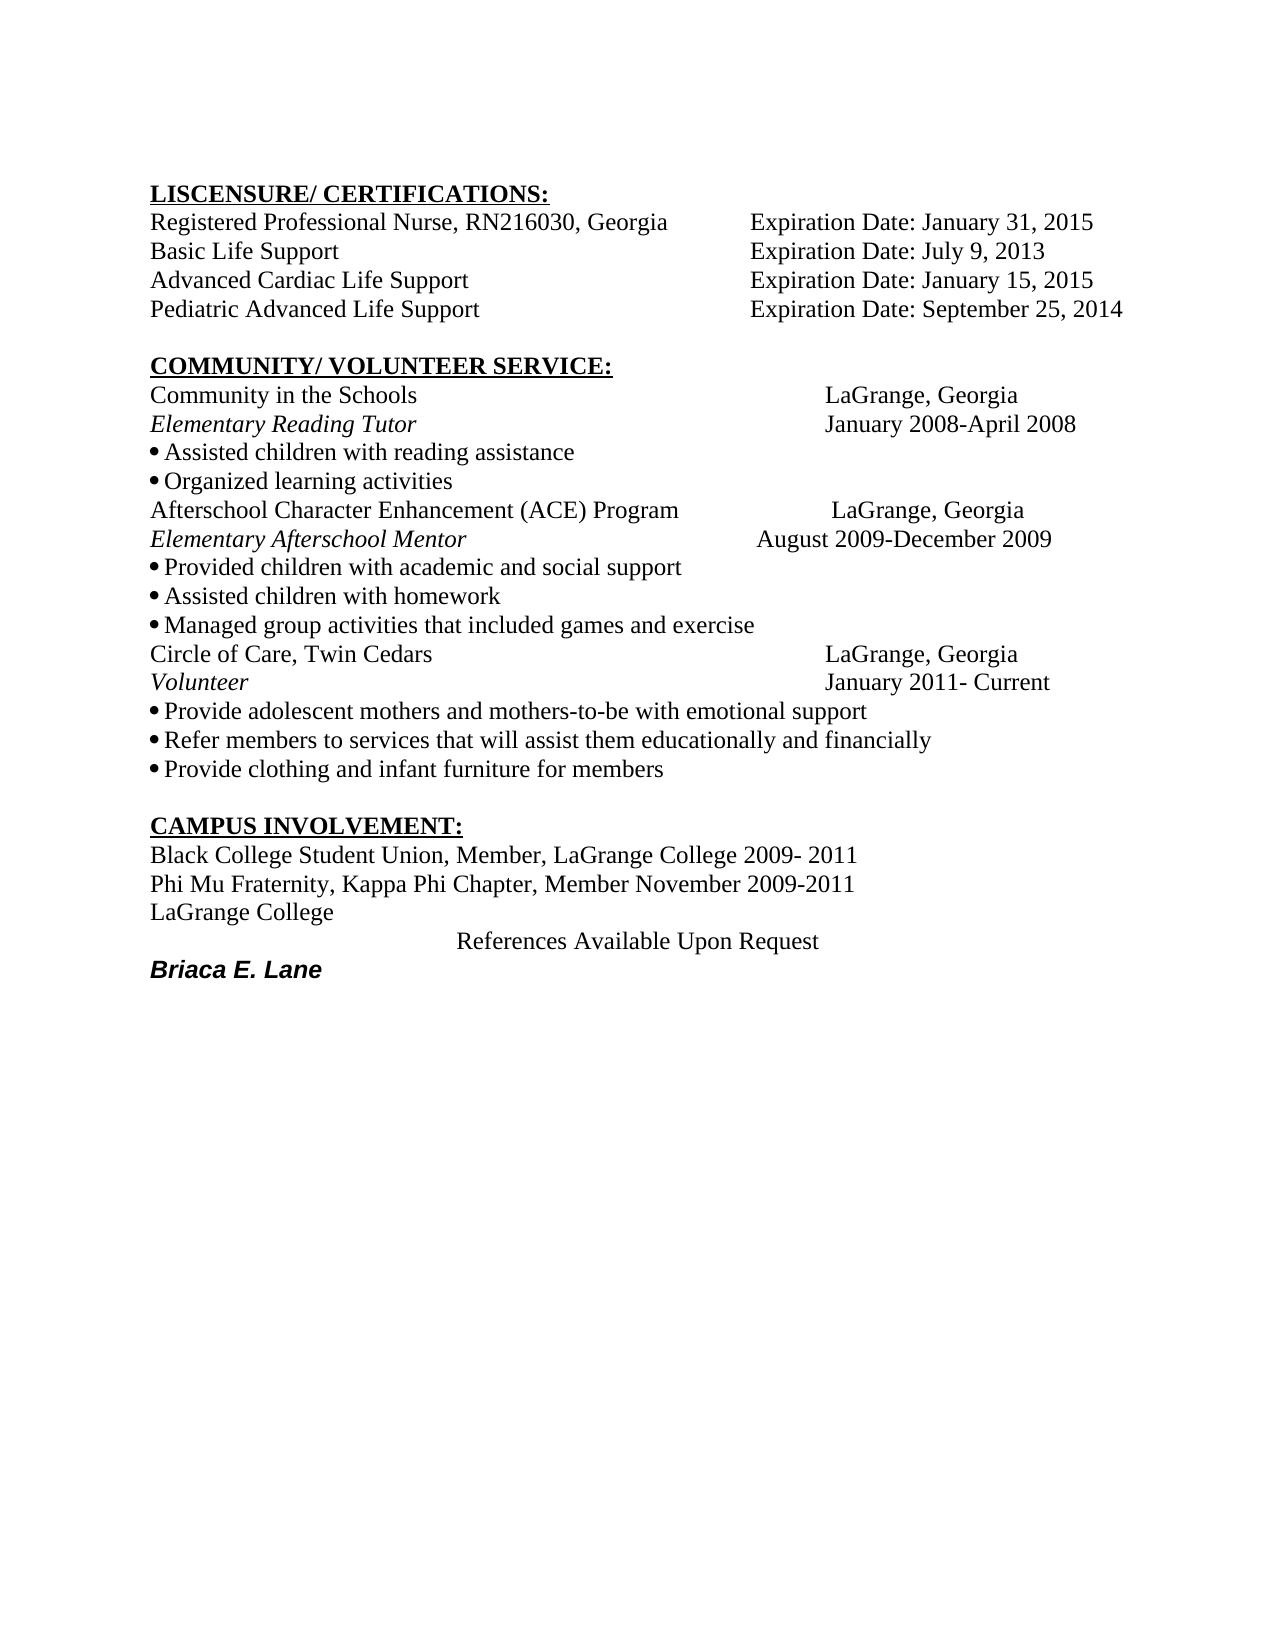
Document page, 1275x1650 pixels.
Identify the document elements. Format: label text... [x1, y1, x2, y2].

text Registered Professional Nurse, RN216030, Georgia Expiration Date: January 31, 2015 [150, 207, 1125, 236]
text LISCENSURE/ CERTIFICATIONS: [150, 179, 1125, 207]
text  Provide clothing and infant furniture for members [150, 754, 1125, 782]
text  Provide adolescent mothers and mothers-to-be with emotional support [150, 696, 1125, 725]
text Pediatric Advanced Life Support Expiration Date: September 25, 2014 [150, 294, 1125, 322]
text COMMUNITY/ VOLUNTEER SERVICE: [150, 351, 1125, 380]
text Black College Student Union, Member, LaGrange College 2009- 2011 [150, 840, 1125, 869]
text  Refer members to services that will assist them educationally and financially [150, 725, 1125, 754]
text  Assisted children with reading assistance [150, 437, 1125, 466]
text  Assisted children with homework [150, 581, 1125, 610]
text  Managed group activities that included games and exercise [150, 610, 1125, 639]
text LaGrange College [150, 897, 1125, 926]
text Volunteer January 2011- Current [150, 667, 1125, 696]
text  Organized learning activities [150, 466, 1125, 495]
text Elementary Reading Tutor January 2008-April 2008 [150, 409, 1125, 437]
text Community in the Schools LaGrange, Georgia [150, 380, 1125, 409]
text  Provided children with academic and social support [150, 552, 1125, 581]
text Circle of Care, Twin Cedars LaGrange, Georgia [150, 639, 1125, 667]
text Elementary Afterschool Mentor August 2009-December 2009 [150, 524, 1125, 552]
text Basic Life Support Expiration Date: July 9, 2013 [150, 236, 1125, 265]
text CAMPUS INVOLVEMENT: [150, 811, 1125, 840]
text Afterschool Character Enhancement (ACE) Program LaGrange, Georgia [150, 495, 1125, 524]
text Briaca E. Lane [150, 955, 1125, 984]
text References Available Upon Request [150, 926, 1125, 955]
text Phi Mu Fraternity, Kappa Phi Chapter, Member November 2009-2011 [150, 869, 1125, 897]
text Advanced Cardiac Life Support Expiration Date: January 15, 2015 [150, 265, 1125, 294]
